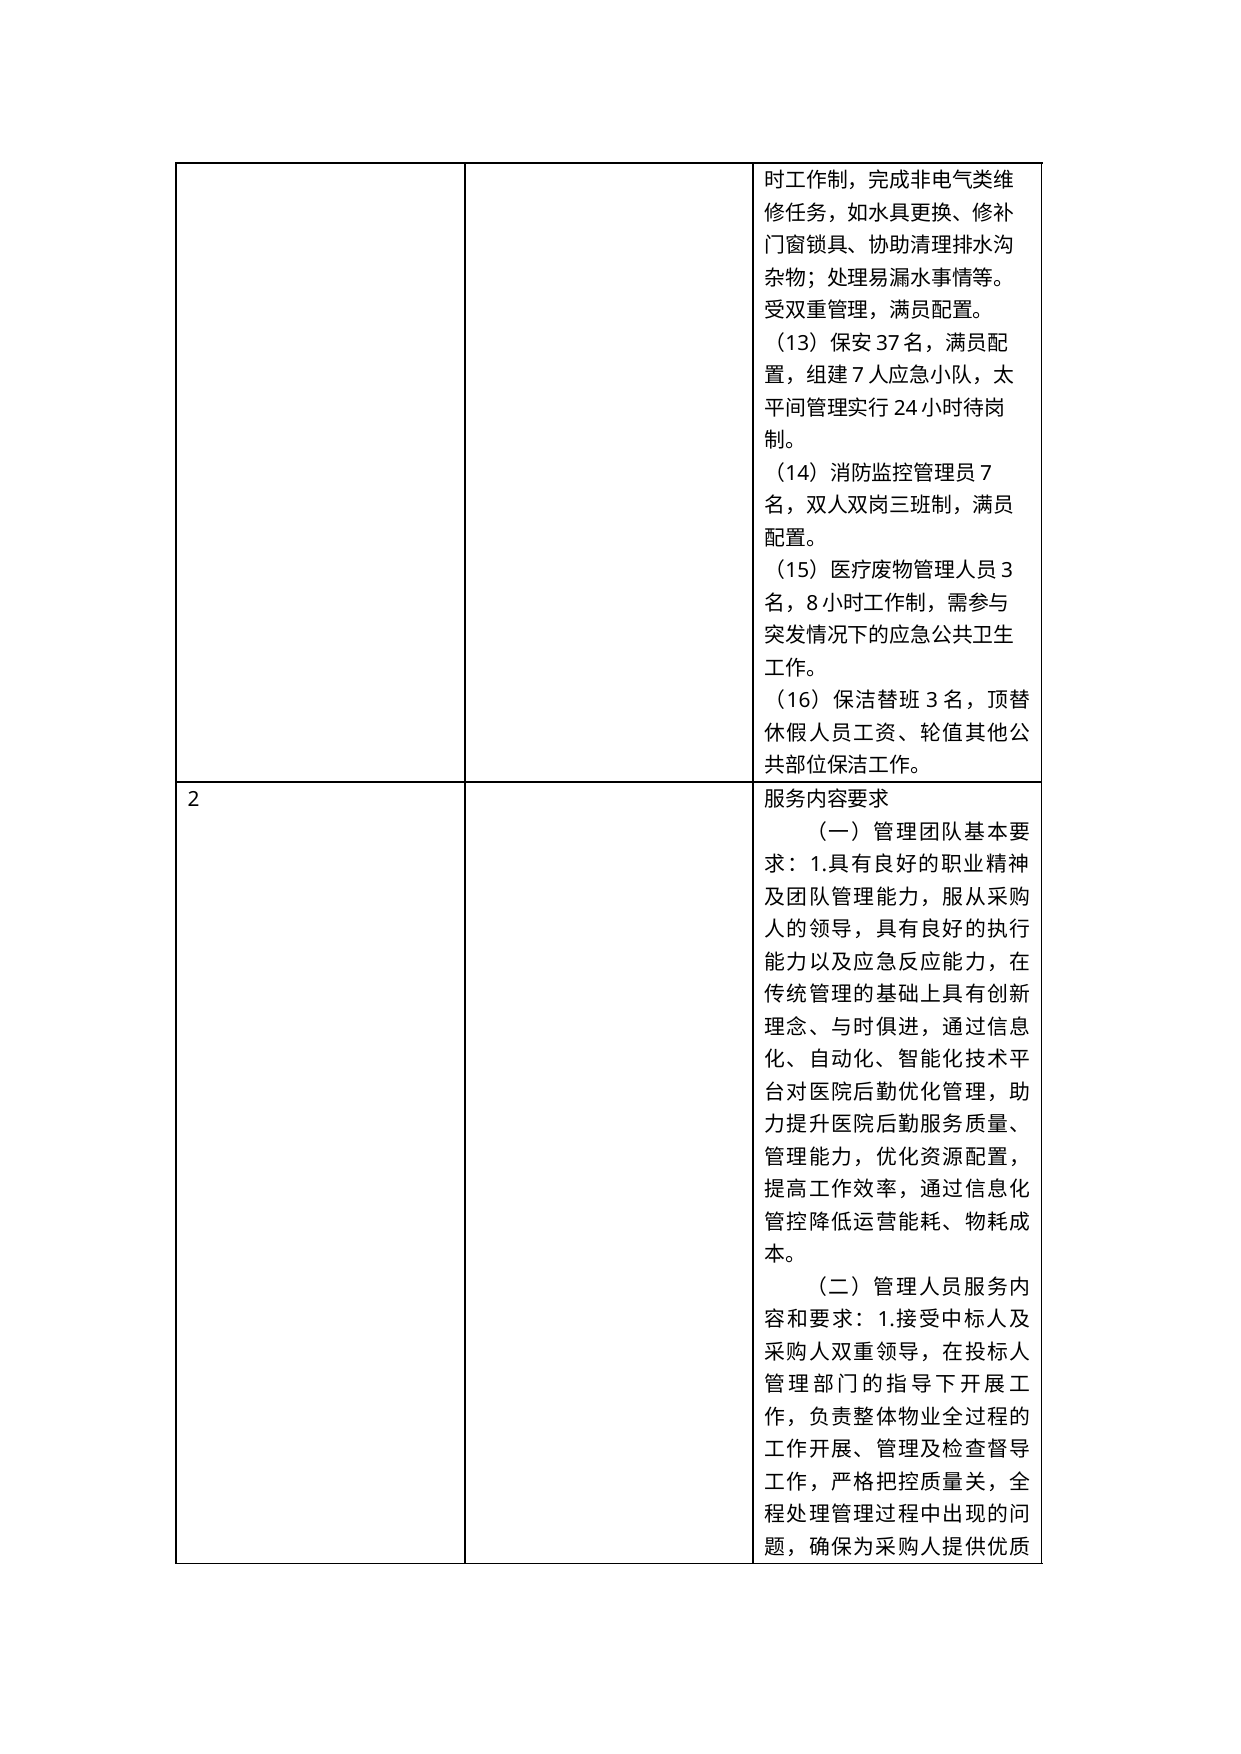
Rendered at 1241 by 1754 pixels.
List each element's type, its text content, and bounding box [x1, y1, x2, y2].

table_cell [466, 783, 752, 1563]
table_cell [754, 783, 1041, 1563]
table_cell 1 [177, 164, 464, 781]
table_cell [754, 164, 1041, 781]
table_cell 2 [177, 783, 464, 1563]
table_cell ★ [466, 164, 752, 781]
